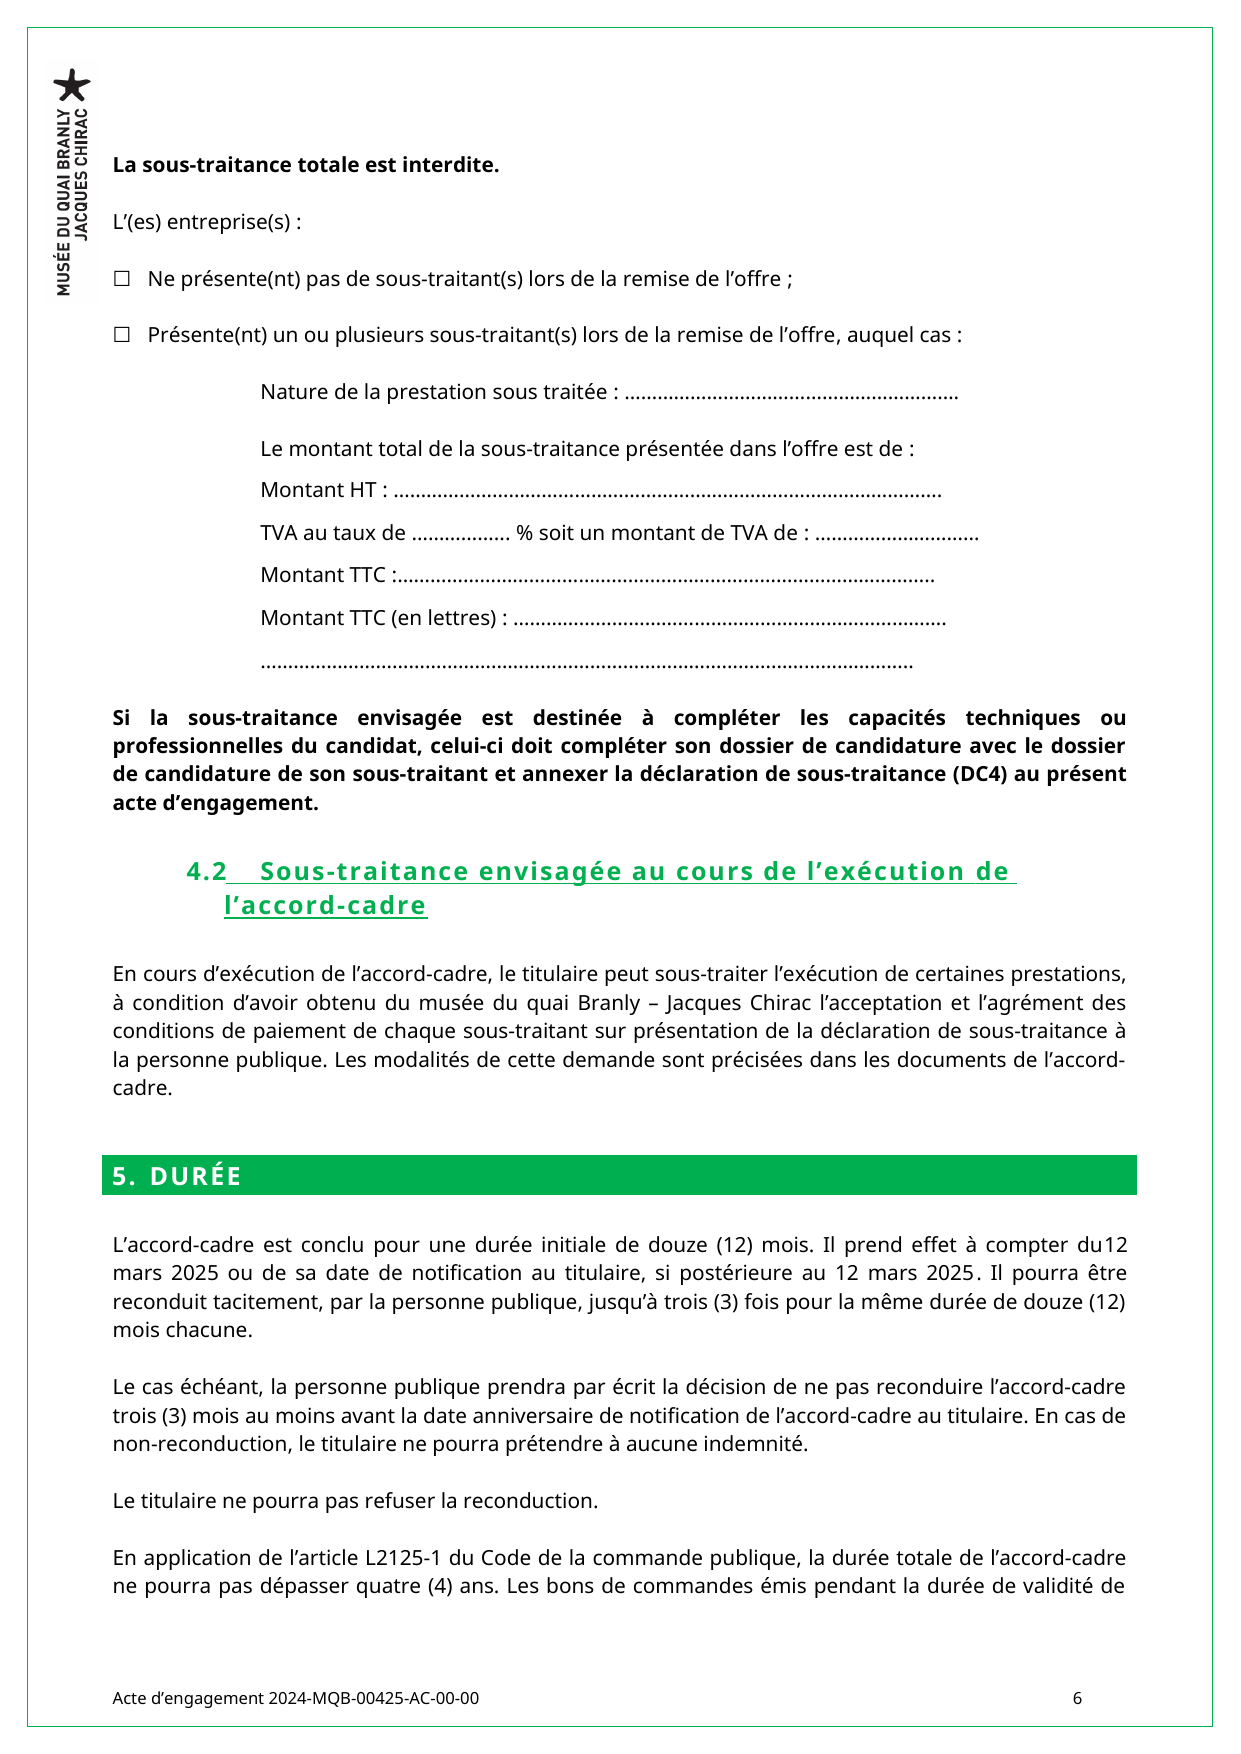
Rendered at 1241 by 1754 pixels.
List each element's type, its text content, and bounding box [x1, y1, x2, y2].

text En cours d’exécution de l’accord-cadre, le titulaire peut sous-traiter l’exécution de certaines prestations, à condition d’avoir obtenu du musée du quai Branly – Jacques Chirac l’acceptation et l’agrément des conditions de paiement de chaque sous-traitant sur présentation de la déclaration de sous-traitance à la personne publique. Les modalités de cette demande sont précisées dans les documents de l’accord-cadre. [112, 959, 1128, 1102]
title Durée [104, 1156, 1136, 1194]
text TVA au taux de ……………... % soit un montant de TVA de : ………………………… [260, 518, 1128, 546]
text Nature de la prestation sous traitée : ……………………………………………………. [260, 377, 1128, 406]
text Présente(nt) un ou plusieurs sous-traitant(s) lors de la remise de l’offre, auquel cas : [112, 321, 1128, 349]
subtitle Sous-traitance envisagée au cours de l’exécution de l’accord-cadre [186, 854, 1128, 922]
text L’accord-cadre est conclu pour une durée initiale de douze (12) mois. Il prend effet à compter du12 mars 2025 ou de sa date de notification au titulaire, si postérieure au 12 mars 2025. Il pourra être reconduit tacitement, par la personne publique, jusqu’à trois (3) fois pour la même durée de douze (12) mois chacune. [112, 1230, 1128, 1344]
text ……………………………………………………………………………………………………….. [260, 646, 1128, 674]
text Ne présente(nt) pas de sous-traitant(s) lors de la remise de l’offre ; [112, 264, 1128, 292]
text Le montant total de la sous-traitance présentée dans l’offre est de : [260, 434, 1128, 463]
text Le cas échéant, la personne publique prendra par écrit la décision de ne pas reconduire l’accord-cadre trois (3) mois au moins avant la date anniversaire de notification de l’accord-cadre au titulaire. En cas de non-reconduction, le titulaire ne pourra prétendre à aucune indemnité. [112, 1372, 1128, 1458]
text Si la sous-traitance envisagée est destinée à compléter les capacités techniques ou professionnelles du candidat, celui-ci doit compléter son dossier de candidature avec le dossier de candidature de son sous-traitant et annexer la déclaration de sous-traitance (DC4) au présent acte d’engagement. [112, 703, 1128, 816]
text Le titulaire ne pourra pas refuser la reconduction. [112, 1486, 1128, 1514]
text Montant TTC :…………………………………………………………………………………….. [260, 561, 1128, 589]
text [112, 1543, 1128, 1600]
text Montant TTC (en lettres) : ……………………………………………………………………. [260, 603, 1128, 632]
text L’(es) entreprise(s) : [112, 207, 1128, 235]
text Montant HT : ………………………………………………………………………………………. [260, 475, 1128, 504]
text La sous-traitance totale est interdite. [112, 150, 1128, 178]
